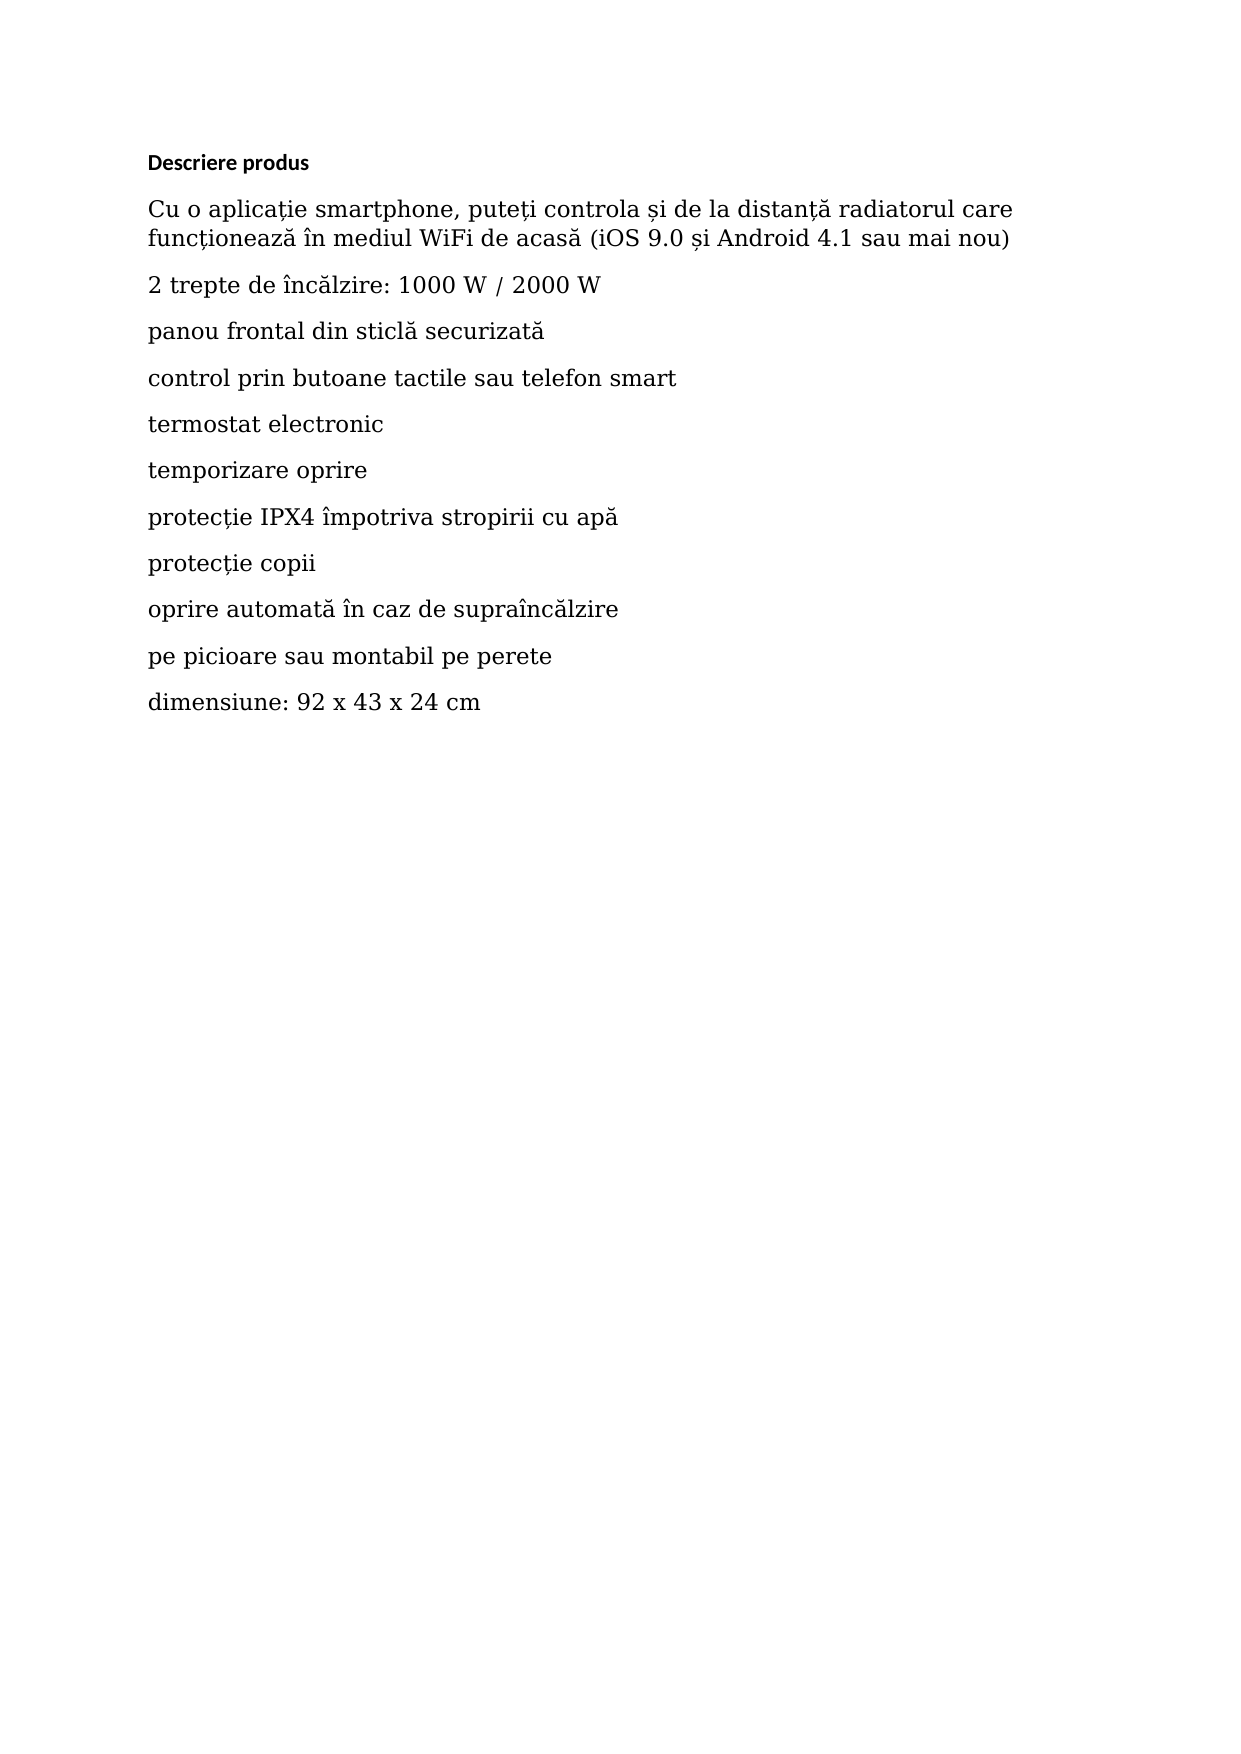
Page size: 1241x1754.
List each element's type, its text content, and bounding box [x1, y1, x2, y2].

text control prin butoane tactile sau telefon smart [148, 363, 1093, 391]
text 2 trepte de încălzire: 1000 W / 2000 W [148, 271, 1093, 298]
text termostat electronic [148, 409, 1093, 437]
text Descriere produs [148, 148, 1093, 176]
text pe picioare sau montabil pe perete [148, 641, 1093, 669]
text temporizare oprire [148, 456, 1093, 483]
text protecție copii [148, 549, 1093, 576]
text protecție IPX4 împotriva stropirii cu apă [148, 502, 1093, 530]
text dimensiune: 92 x 43 x 24 cm [148, 688, 1093, 715]
text Cu o aplicație smartphone, puteți controla și de la distanță radiatorul care funcționează în mediul WiFi de acasă (iOS 9.0 și Android 4.1 sau mai nou) [148, 194, 1093, 252]
text panou frontal din sticlă securizată [148, 317, 1093, 344]
text oprire automată în caz de supraîncălzire [148, 595, 1093, 622]
